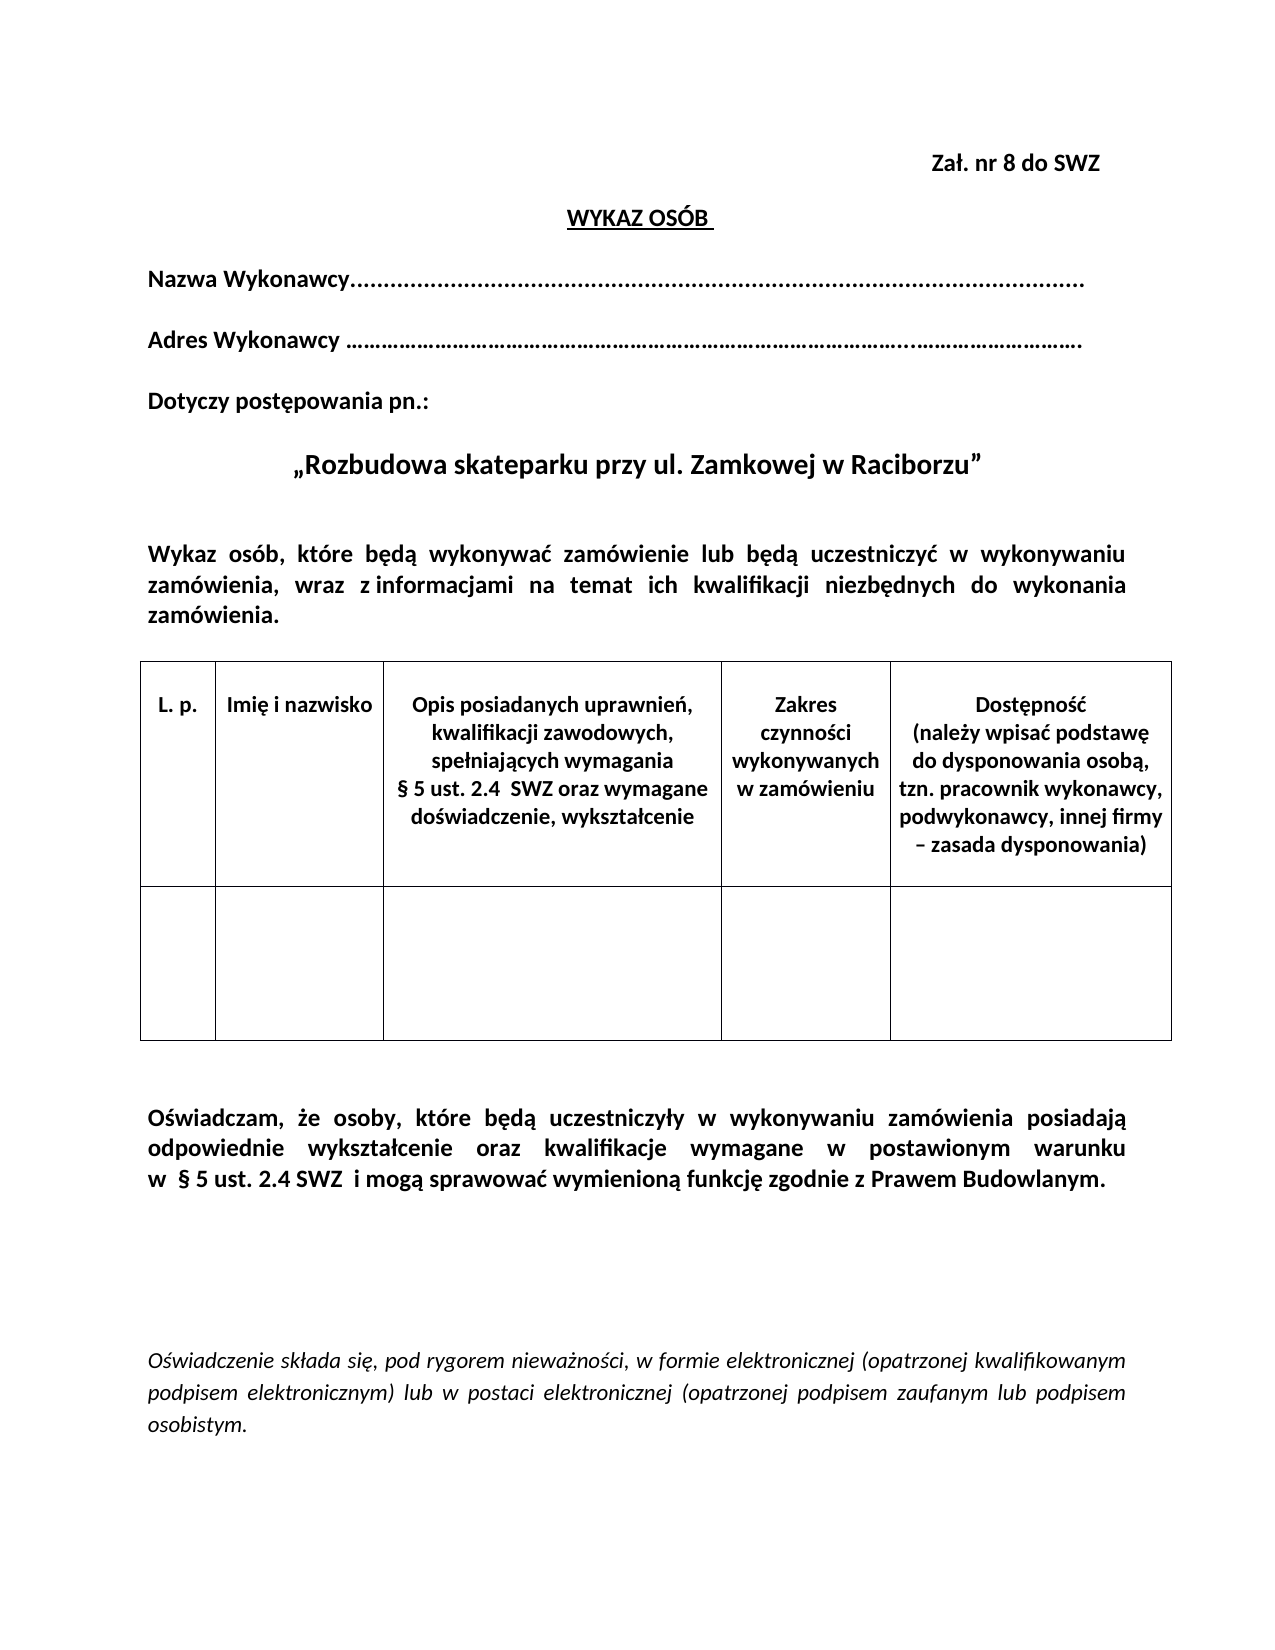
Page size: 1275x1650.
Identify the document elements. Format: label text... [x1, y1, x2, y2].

table_header L. p. [141, 662, 215, 886]
table_cell [891, 887, 1171, 1039]
text „Rozbudowa skateparku przy ul. Zamkowej w Raciborzu” [148, 446, 1127, 482]
table_cell [141, 887, 215, 1039]
text Wykaz osób, które będą wykonywać zamówienie lub będą uczestniczyć w wykonywaniu zamówienia, wraz z informacjami na temat ich kwalifikacji niezbędnych do wykonania zamówienia. [148, 539, 1127, 630]
table_header Zakres czynności wykonywanych w zamówieniu [722, 662, 890, 886]
table_cell [216, 887, 383, 1039]
text Oświadczenie składa się, pod rygorem nieważności, w formie elektronicznej (opatrzonej kwalifikowanym podpisem elektronicznym) lub w postaci elektronicznej (opatrzonej podpisem zaufanym lub podpisem osobistym. [148, 1346, 1127, 1438]
table_header Opis posiadanych uprawnień, kwalifikacji zawodowych, spełniających wymagania § 5 ust. 2.4 SWZ oraz wymagane doświadczenie, wykształcenie [384, 662, 721, 886]
table_header Dostępność (należy wpisać podstawę do dysponowania osobą, tzn. pracownik wykonawcy, podwykonawcy, innej firmy – zasada dysponowania) [891, 662, 1171, 886]
table_header Imię i nazwisko [216, 662, 383, 886]
text Nazwa Wykonawcy.............................................................................................................. [148, 263, 1127, 294]
text Zał. nr 8 do SWZ [898, 148, 1127, 178]
text Adres Wykonawcy …………………………………………………………………………………...………………………. [148, 324, 1127, 355]
table_cell [722, 887, 890, 1039]
table_cell [384, 887, 721, 1039]
text Dotyczy postępowania pn.: [148, 385, 1127, 416]
text WYKAZ OSÓB [148, 202, 1127, 233]
text Oświadczam, że osoby, które będą uczestniczyły w wykonywaniu zamówienia posiadają odpowiednie wykształcenie oraz kwalifikacje wymagane w postawionym warunku w § 5 ust. 2.4 SWZ i mogą sprawować wymienioną funkcję zgodnie z Prawem Budowlanym. [148, 1102, 1127, 1193]
